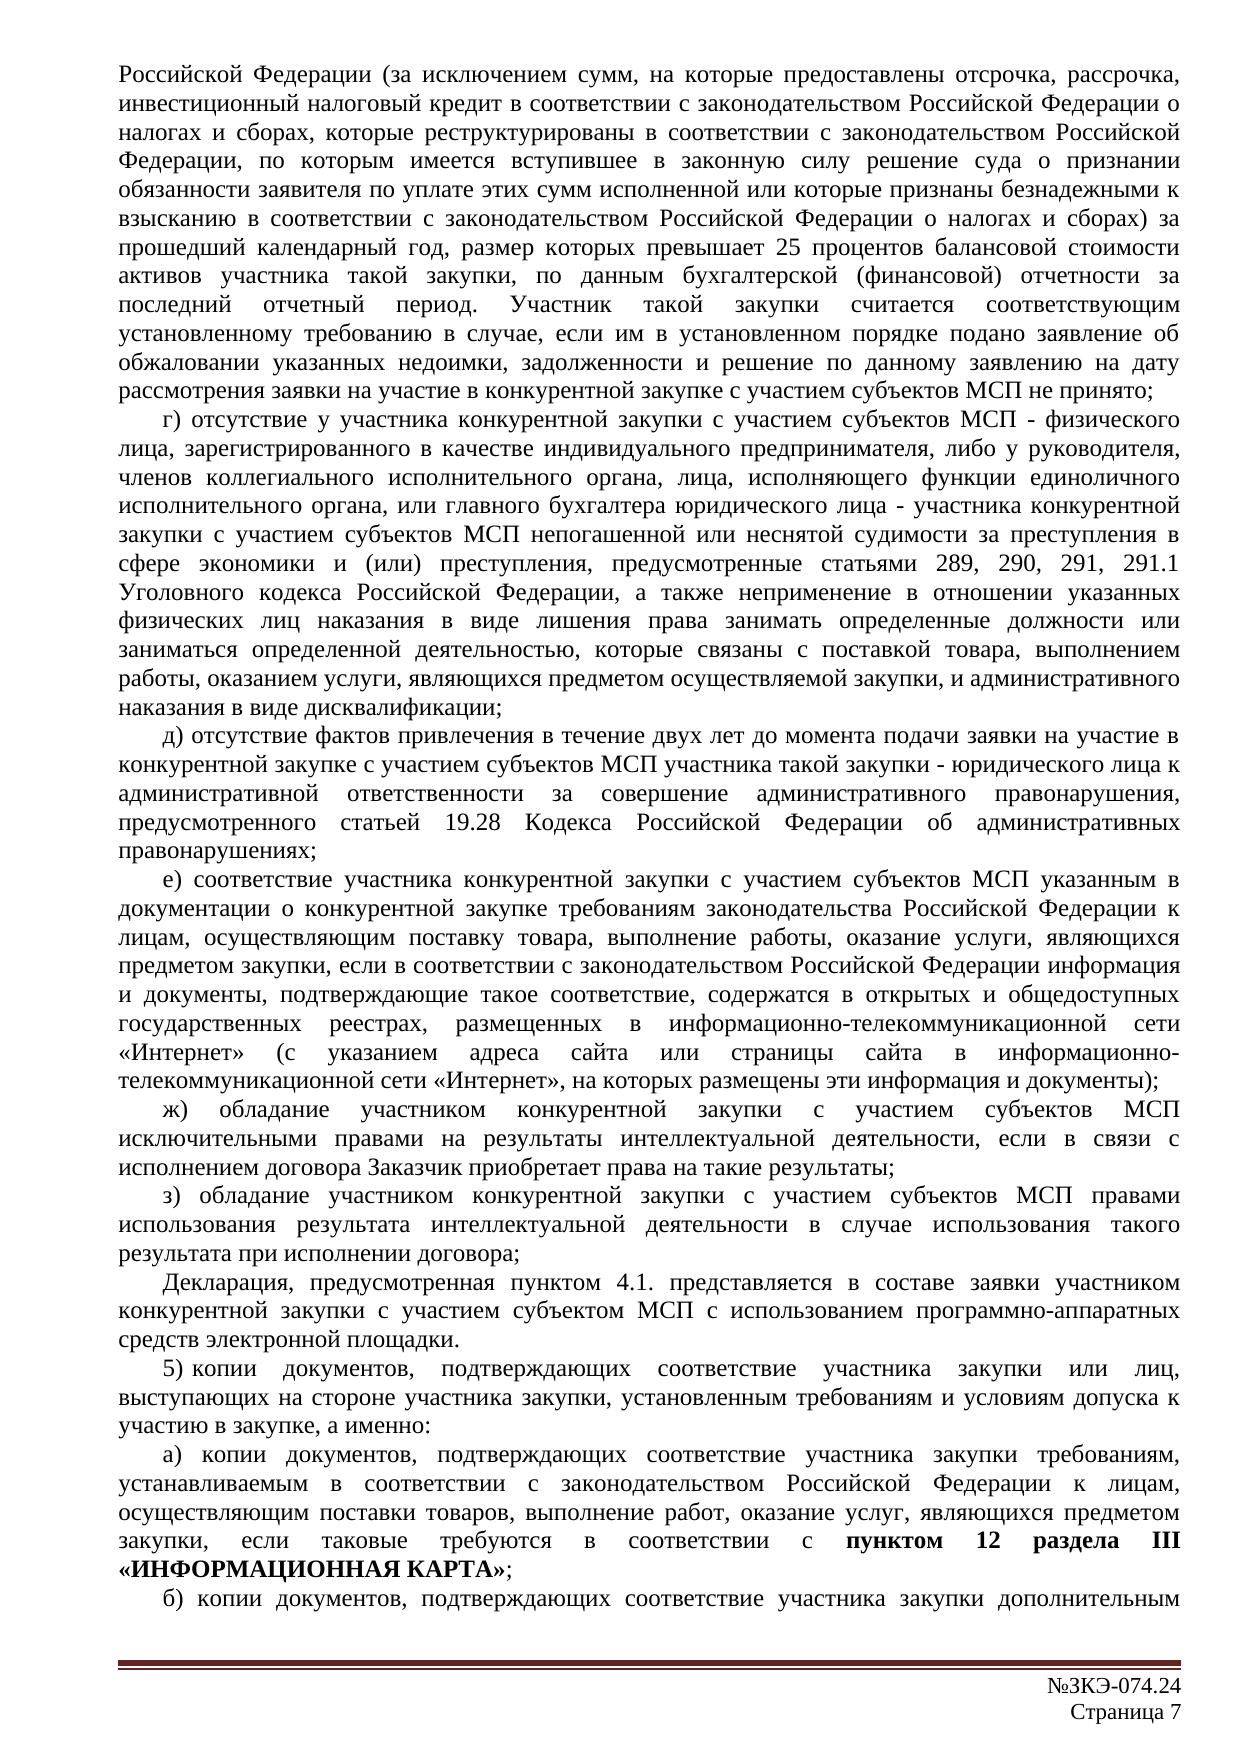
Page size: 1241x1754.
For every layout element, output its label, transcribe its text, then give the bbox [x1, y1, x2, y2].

text е) соответствие участника конкурентной закупки с участием субъектов МСП указанным в документации о конкурентной закупке требованиям законодательства Российской Федерации к лицам, осуществляющим поставку товара, выполнение работы, оказание услуги, являющихся предметом закупки, если в соответствии с законодательством Российской Федерации информация и документы, подтверждающие такое соответствие, содержатся в открытых и общедоступных государственных реестрах, размещенных в информационно-телекоммуникационной сети «Интернет» (с указанием адреса сайта или страницы сайта в информационно-телекоммуникационной сети «Интернет», на которых размещены эти информация и документы); [118, 864, 1181, 1094]
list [118, 1583, 1181, 1612]
text д) отсутствие фактов привлечения в течение двух лет до момента подачи заявки на участие в конкурентной закупке с участием субъектов МСП участника такой закупки - юридического лица к административной ответственности за совершение административного правонарушения, предусмотренного статьей 19.28 Кодекса Российской Федерации об административных правонарушениях; [118, 720, 1181, 864]
list копии документов, подтверждающих соответствие участника закупки или лиц, выступающих на стороне участника закупки, установленным требованиям и условиям допуска к участию в закупке, а именно: [118, 1353, 1181, 1439]
text Декларация, предусмотренная пунктом 4.1. представляется в составе заявки участником конкурентной закупки с участием субъектом МСП с использованием программно-аппаратных средств электронной площадки. [118, 1267, 1181, 1353]
text г) отсутствие у участника конкурентной закупки с участием субъектов МСП - физического лица, зарегистрированного в качестве индивидуального предпринимателя, либо у руководителя, членов коллегиального исполнительного органа, лица, исполняющего функции единоличного исполнительного органа, или главного бухгалтера юридического лица - участника конкурентной закупки с участием субъектов МСП непогашенной или неснятой судимости за преступления в сфере экономики и (или) преступления, предусмотренные статьями 289, 290, 291, 291.1 Уголовного кодекса Российской Федерации, а также неприменение в отношении указанных физических лиц наказания в виде лишения права занимать определенные должности или заниматься определенной деятельностью, которые связаны с поставкой товара, выполнением работы, оказанием услуги, являющихся предметом осуществляемой закупки, и административного наказания в виде дисквалификации; [118, 404, 1181, 720]
list а) копии документов, подтверждающих соответствие участника закупки требованиям, устанавливаемым в соответствии с законодательством Российской Федерации к лицам, осуществляющим поставки товаров, выполнение работ, оказание услуг, являющихся предметом закупки, если таковые требуются в соответствии с пунктом 12 раздела III «ИНФОРМАЦИОННАЯ КАРТА»; [118, 1439, 1181, 1583]
text ж) обладание участником конкурентной закупки с участием субъектов МСП исключительными правами на результаты интеллектуальной деятельности, если в связи с исполнением договора Заказчик приобретает права на такие результаты; [118, 1094, 1181, 1180]
text з) обладание участником конкурентной закупки с участием субъектов МСП правами использования результата интеллектуальной деятельности в случае использования такого результата при исполнении договора; [118, 1180, 1181, 1267]
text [118, 59, 1181, 404]
